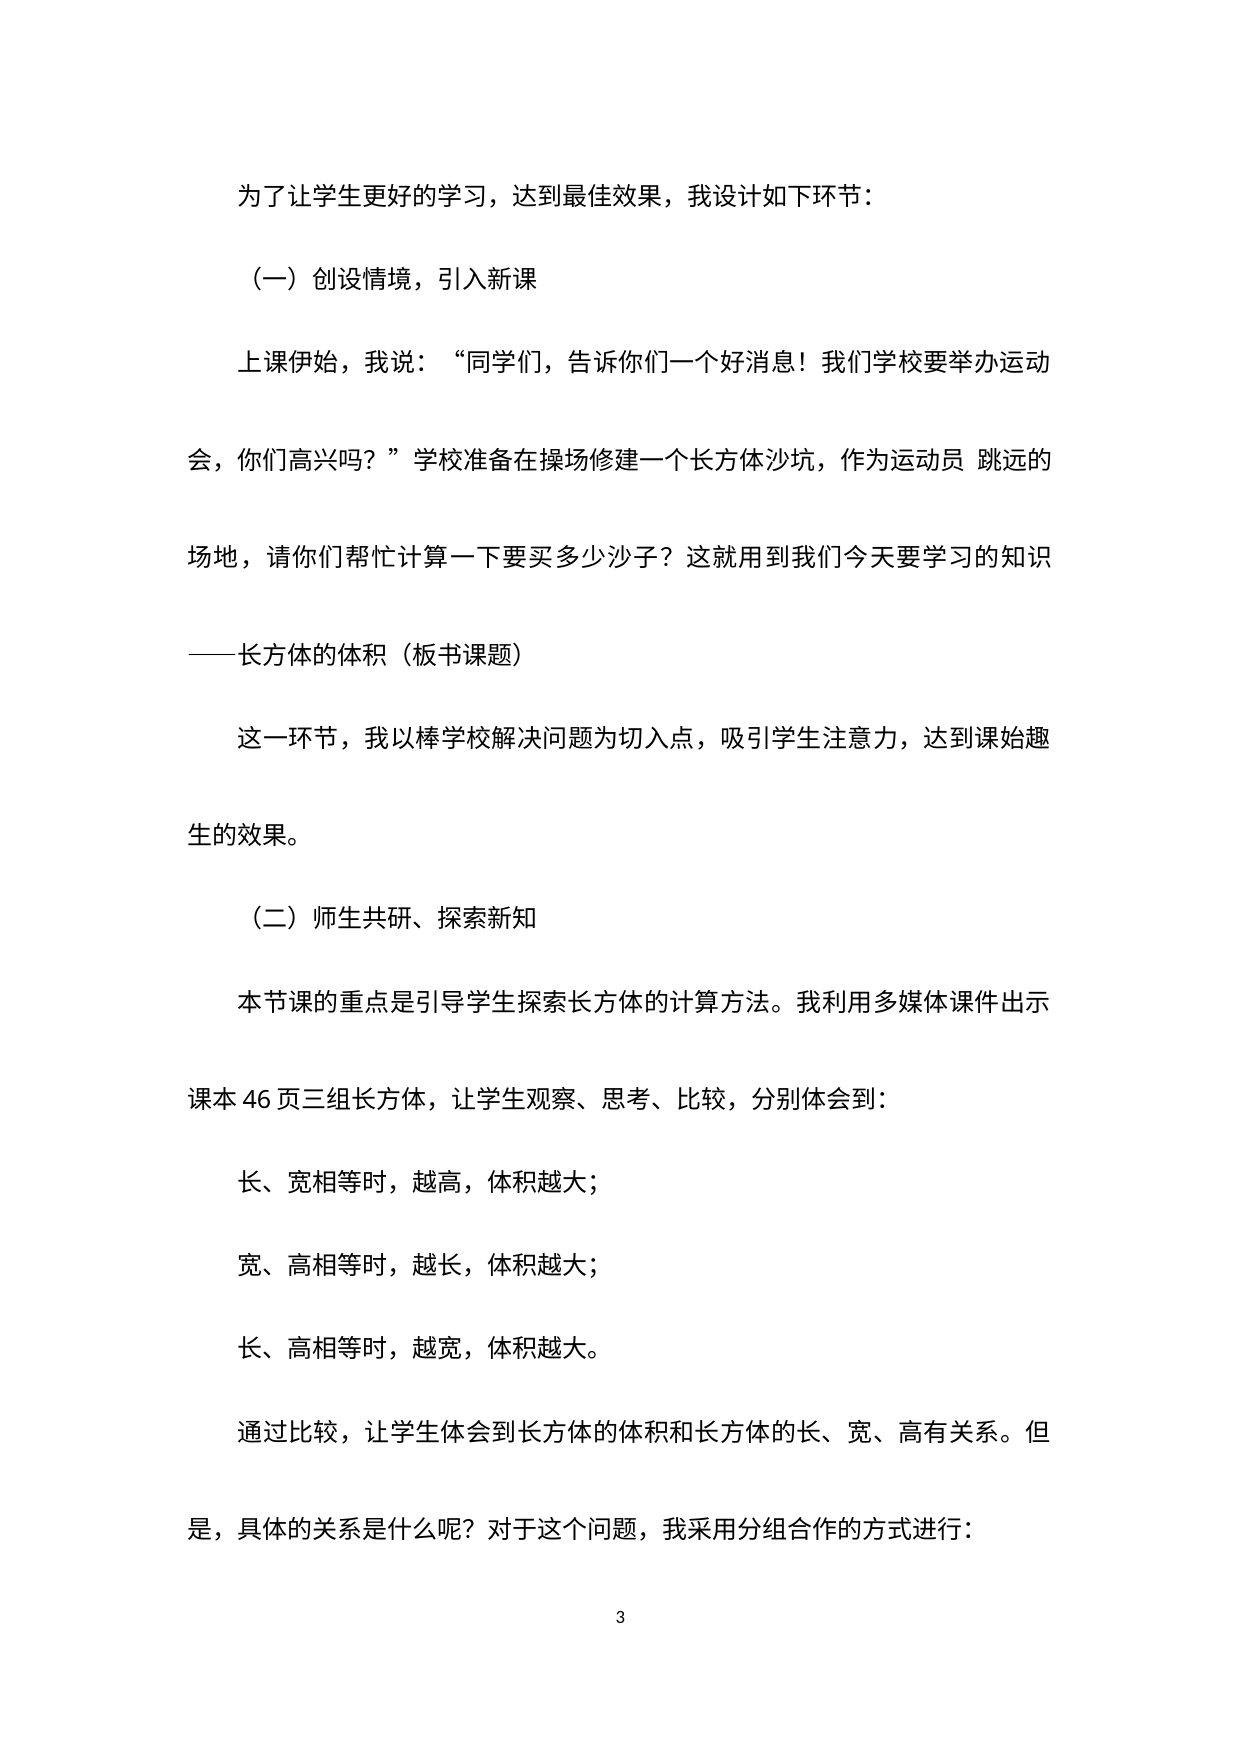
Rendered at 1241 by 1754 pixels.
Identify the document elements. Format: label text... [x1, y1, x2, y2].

text 为了让学生更好的学习，达到最佳效果，我设计如下环节： [187, 162, 1053, 227]
text 宽、高相等时，越长，体积越大； [187, 1231, 1053, 1296]
text 长、高相等时，越宽，体积越大。 [187, 1314, 1053, 1379]
text 这一环节，我以棒学校解决问题为切入点，吸引学生注意力，达到课始趣生的效果。 [187, 704, 1053, 866]
text 长、宽相等时，越高，体积越大； [187, 1148, 1053, 1213]
text 本节课的重点是引导学生探索长方体的计算方法。我利用多媒体课件出示课本46页三组长方体，让学生观察、思考、比较，分别体会到： [187, 968, 1053, 1130]
text （二）师生共研、探索新知 [187, 884, 1053, 949]
text （一）创设情境，引入新课 [187, 245, 1053, 310]
text 通过比较，让学生体会到长方体的体积和长方体的长、宽、高有关系。但是，具体的关系是什么呢？对于这个问题，我采用分组合作的方式进行： [187, 1398, 1053, 1560]
text 上课伊始，我说：“同学们，告诉你们一个好消息！我们学校要举办运动会，你们高兴吗？”学校准备在操场修建一个长方体沙坑，作为运动员 跳远的场地，请你们帮忙计算一下要买多少沙子？这就用到我们今天要学习的知识——长方体的体积（板书课题） [187, 328, 1053, 686]
